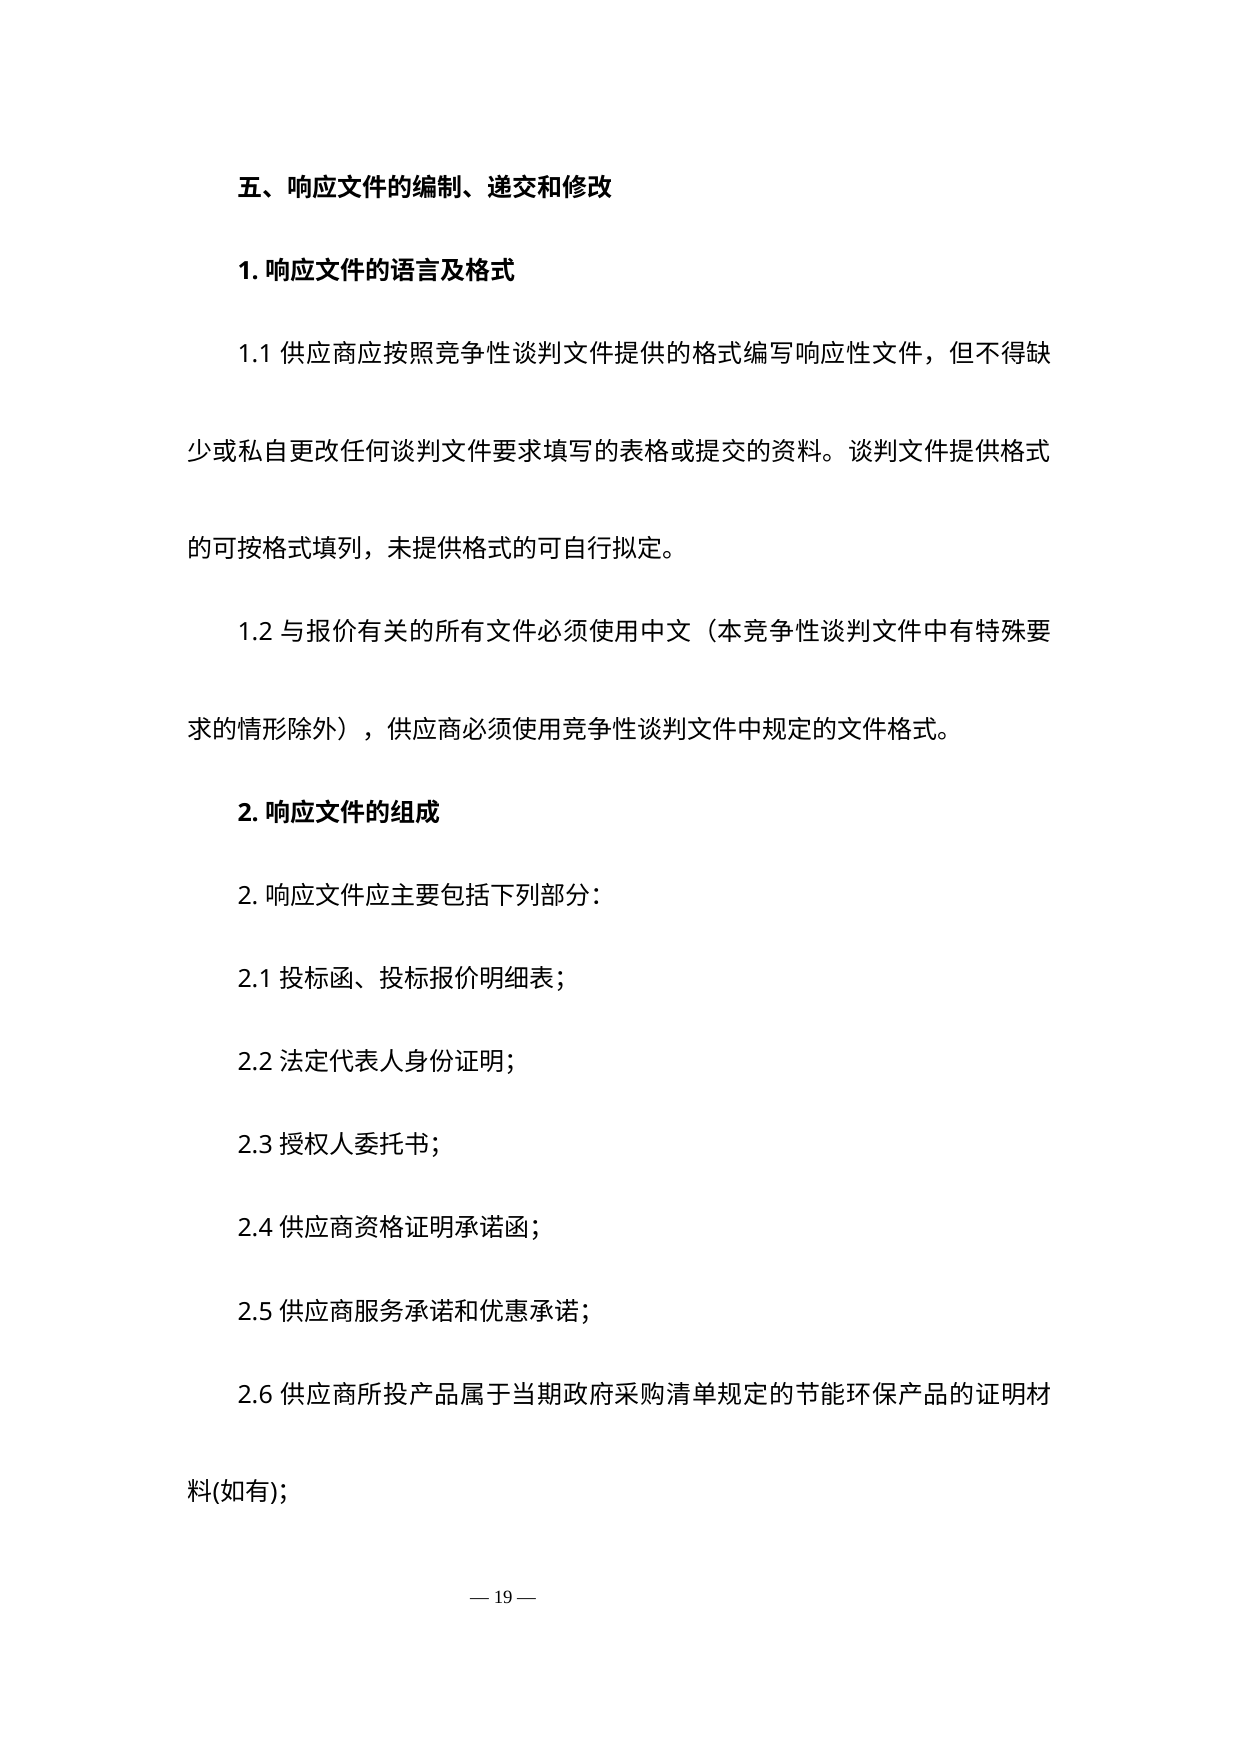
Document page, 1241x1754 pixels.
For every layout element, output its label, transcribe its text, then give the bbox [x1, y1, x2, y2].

text 1.1 供应商应按照竞争性谈判文件提供的格式编写响应性文件，但不得缺少或私自更改任何谈判文件要求填写的表格或提交的资料。谈判文件提供格式的可按格式填列，未提供格式的可自行拟定。 [187, 319, 1053, 579]
text 2.4 供应商资格证明承诺函； [187, 1193, 1053, 1258]
text 2.5 供应商服务承诺和优惠承诺； [187, 1277, 1053, 1342]
text 1.2 与报价有关的所有文件必须使用中文（本竞争性谈判文件中有特殊要求的情形除外），供应商必须使用竞争性谈判文件中规定的文件格式。 [187, 597, 1053, 760]
text 2.2 法定代表人身份证明； [187, 1027, 1053, 1092]
text 五、响应文件的编制、递交和修改 [187, 153, 1053, 218]
list 响应文件的组成 [187, 778, 1053, 843]
text 2.1 投标函、投标报价明细表； [187, 944, 1053, 1009]
text 2.6 供应商所投产品属于当期政府采购清单规定的节能环保产品的证明材料(如有)； [187, 1360, 1053, 1522]
text 1. 响应文件的语言及格式 [187, 236, 1053, 301]
text 2.3 授权人委托书； [187, 1110, 1053, 1175]
text 2. 响应文件应主要包括下列部分： [187, 861, 1053, 926]
